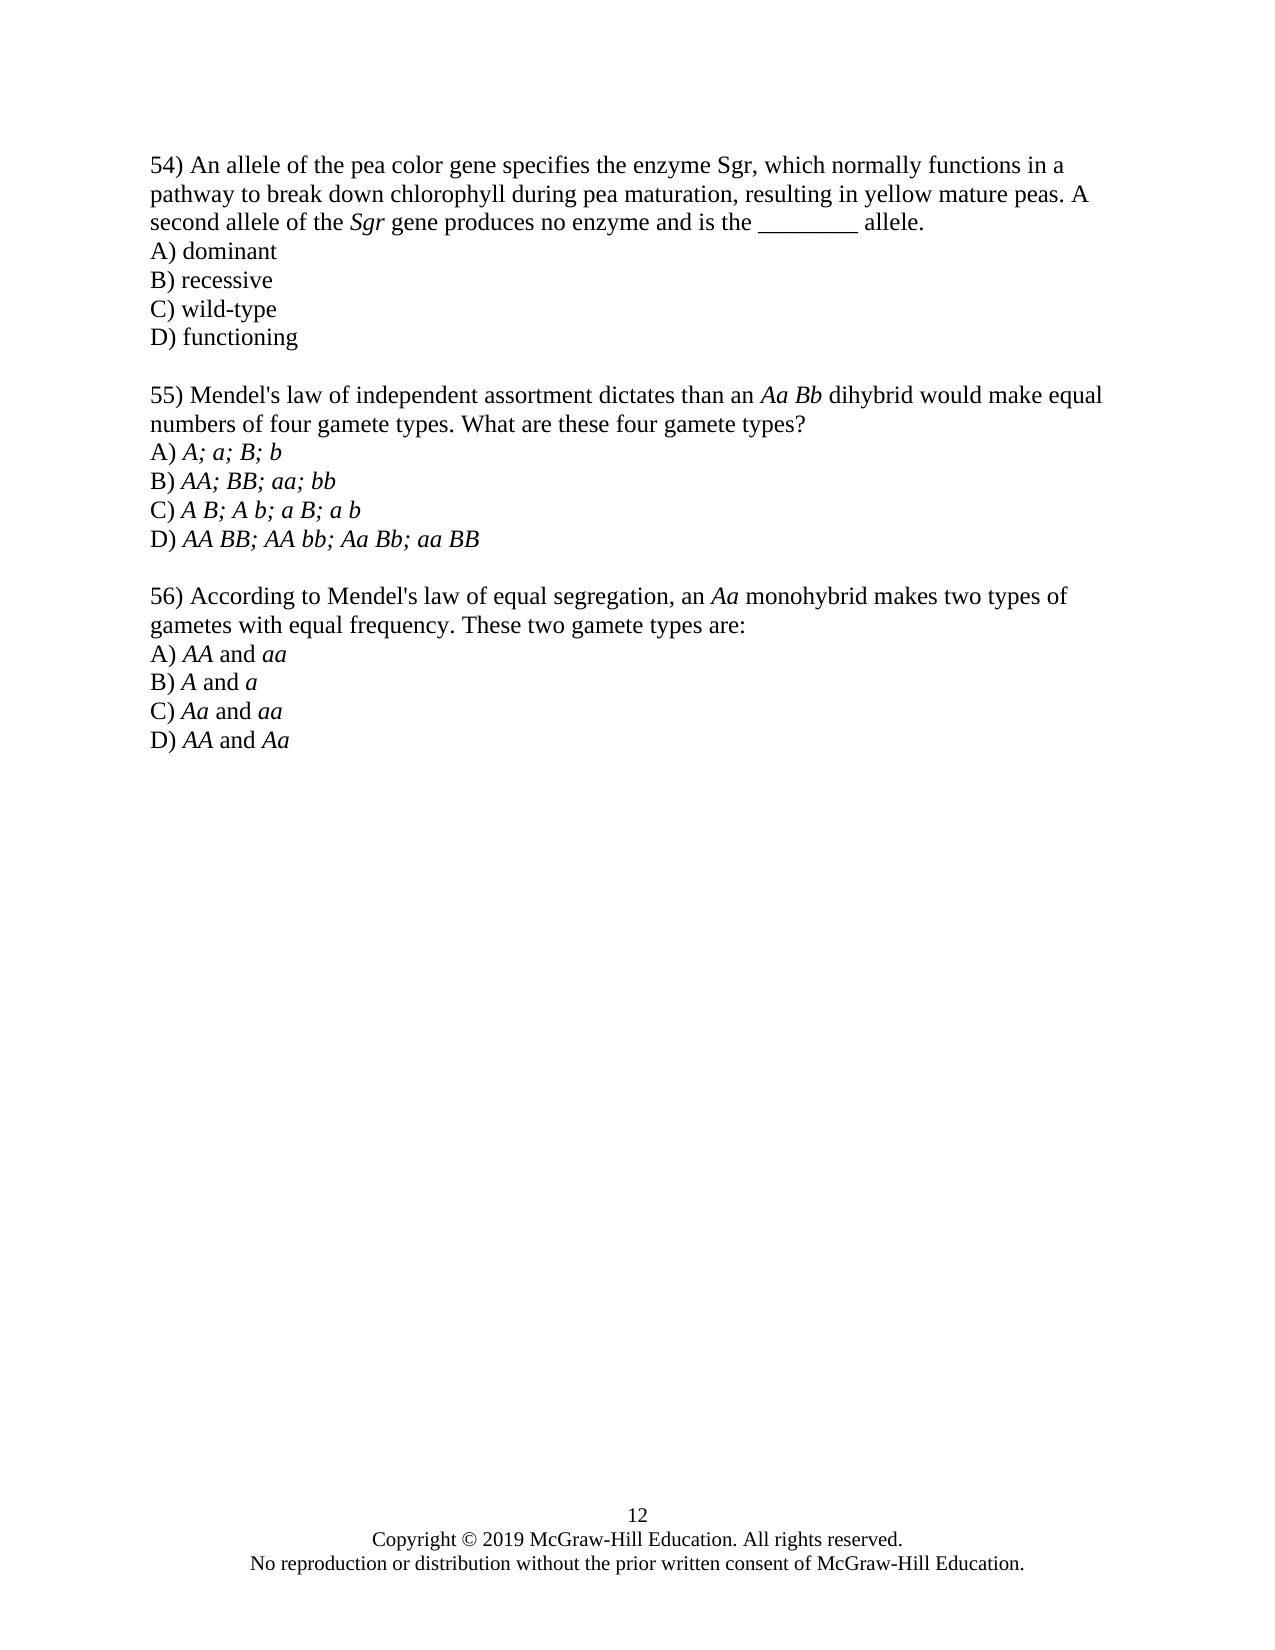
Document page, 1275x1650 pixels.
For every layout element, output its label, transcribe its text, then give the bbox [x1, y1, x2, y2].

text D) AA and Aa [150, 725, 1125, 754]
text 55) Mendel's law of independent assortment dictates than an Aa Bb dihybrid would make equal numbers of four gamete types. What are these four gamete types? [150, 380, 1125, 437]
text 56) According to Mendel's law of equal segregation, an Aa monohybrid makes two types of gametes with equal frequency. These two gamete types are: [150, 581, 1125, 639]
text C) Aa and aa [150, 696, 1125, 725]
text B) AA; BB; aa; bb [150, 466, 1125, 495]
text A) AA and aa [150, 639, 1125, 667]
text A) dominant [150, 236, 1125, 265]
text C) wild-type [150, 294, 1125, 322]
text 54) An allele of the pea color gene specifies the enzyme Sgr, which normally functions in a pathway to break down chlorophyll during pea maturation, resulting in yellow mature peas. A second allele of the Sgr gene produces no enzyme and is the ________ allele. [150, 150, 1125, 236]
text B) recessive [150, 265, 1125, 294]
text A) A; a; B; b [150, 437, 1125, 466]
text D) AA BB; AA bb; Aa Bb; aa BB [150, 524, 1125, 552]
text C) A B; A b; a B; a b [150, 495, 1125, 524]
text D) functioning [150, 322, 1125, 351]
text B) A and a [150, 667, 1125, 696]
